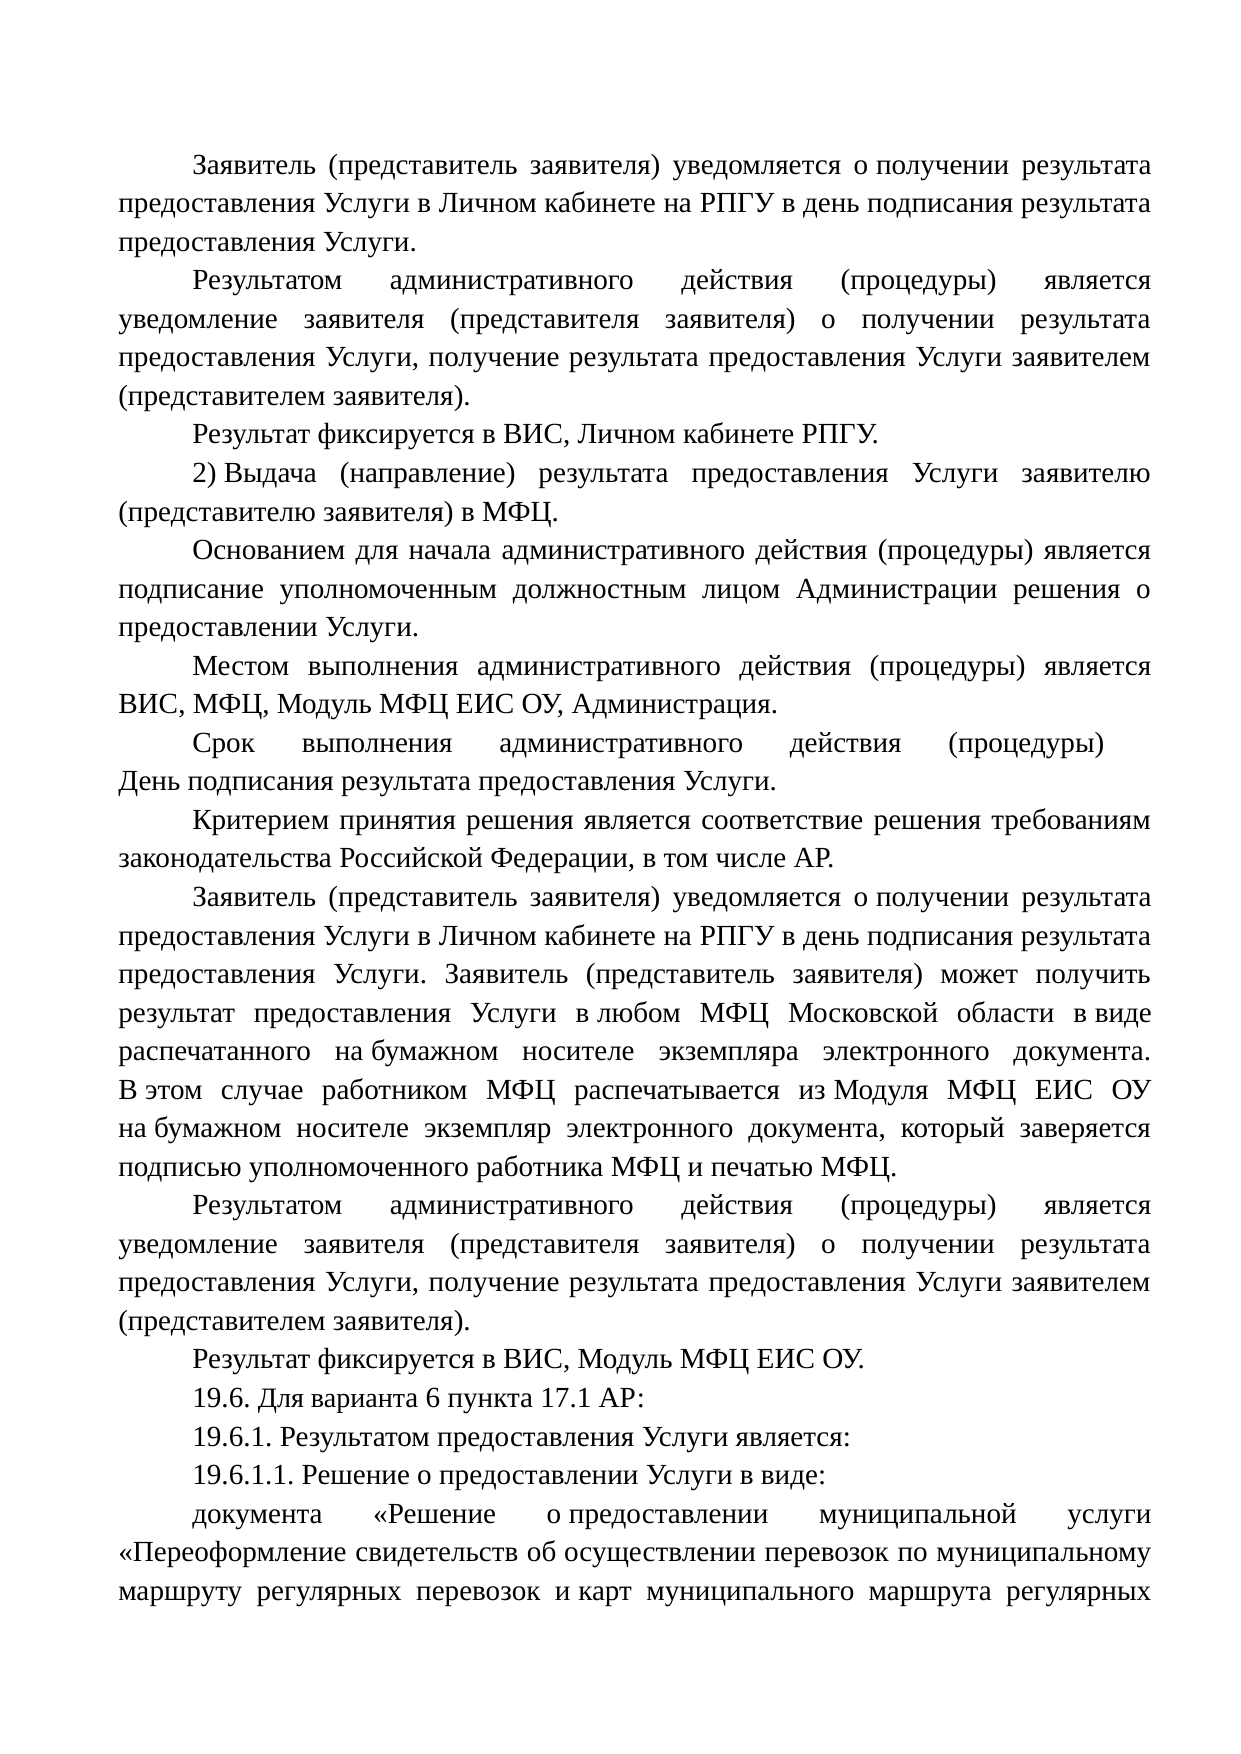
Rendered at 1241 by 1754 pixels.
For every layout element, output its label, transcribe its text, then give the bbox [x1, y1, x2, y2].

text 2) Выдача (направление) результата предоставления Услуги заявителю (представителю заявителя) в МФЦ. [118, 455, 1152, 527]
text Результат фиксируется в ВИС, Личном кабинете РПГУ. [118, 417, 1152, 450]
text Срок выполнения административного действия (процедуры) День подписания результата предоставления Услуги. [118, 725, 1152, 797]
text 19.6.1. Результатом предоставления Услуги является: [118, 1419, 1152, 1452]
text Заявитель (представитель заявителя) уведомляется о получении результата предоставления Услуги в Личном кабинете на РПГУ в день подписания результата предоставления Услуги. Заявитель (представитель заявителя) может получить результат предоставления Услуги в любом МФЦ Московской области в виде распечатанного на бумажном носителе экземпляра электронного документа. В этом случае работником МФЦ распечатывается из Модуля МФЦ ЕИС ОУ на бумажном носителе экземпляр электронного документа, который заверяется подписью уполномоченного работника МФЦ и печатью МФЦ. [118, 879, 1152, 1182]
text Результат фиксируется в ВИС, Модуль МФЦ ЕИС ОУ. [118, 1342, 1152, 1375]
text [118, 1496, 1152, 1606]
text Результатом административного действия (процедуры) является уведомление заявителя (представителя заявителя) о получении результата предоставления Услуги, получение результата предоставления Услуги заявителем (представителем заявителя). [118, 262, 1152, 412]
text 19.6.1.1. Решение о предоставлении Услуги в виде: [118, 1457, 1152, 1491]
text Заявитель (представитель заявителя) уведомляется о получении результата предоставления Услуги в Личном кабинете на РПГУ в день подписания результата предоставления Услуги. [118, 147, 1152, 257]
text Местом выполнения административного действия (процедуры) является ВИС, МФЦ, Модуль МФЦ ЕИС ОУ, Администрация. [118, 648, 1152, 720]
text Основанием для начала административного действия (процедуры) является подписание уполномоченным должностным лицом Администрации решения о предоставлении Услуги. [118, 532, 1152, 643]
text Критерием принятия решения является соответствие решения требованиям законодательства Российской Федерации, в том числе АР. [118, 802, 1152, 874]
text 19.6. Для варианта 6 пункта 17.1 АР: [118, 1380, 1152, 1414]
text Результатом административного действия (процедуры) является уведомление заявителя (представителя заявителя) о получении результата предоставления Услуги, получение результата предоставления Услуги заявителем (представителем заявителя). [118, 1187, 1152, 1337]
